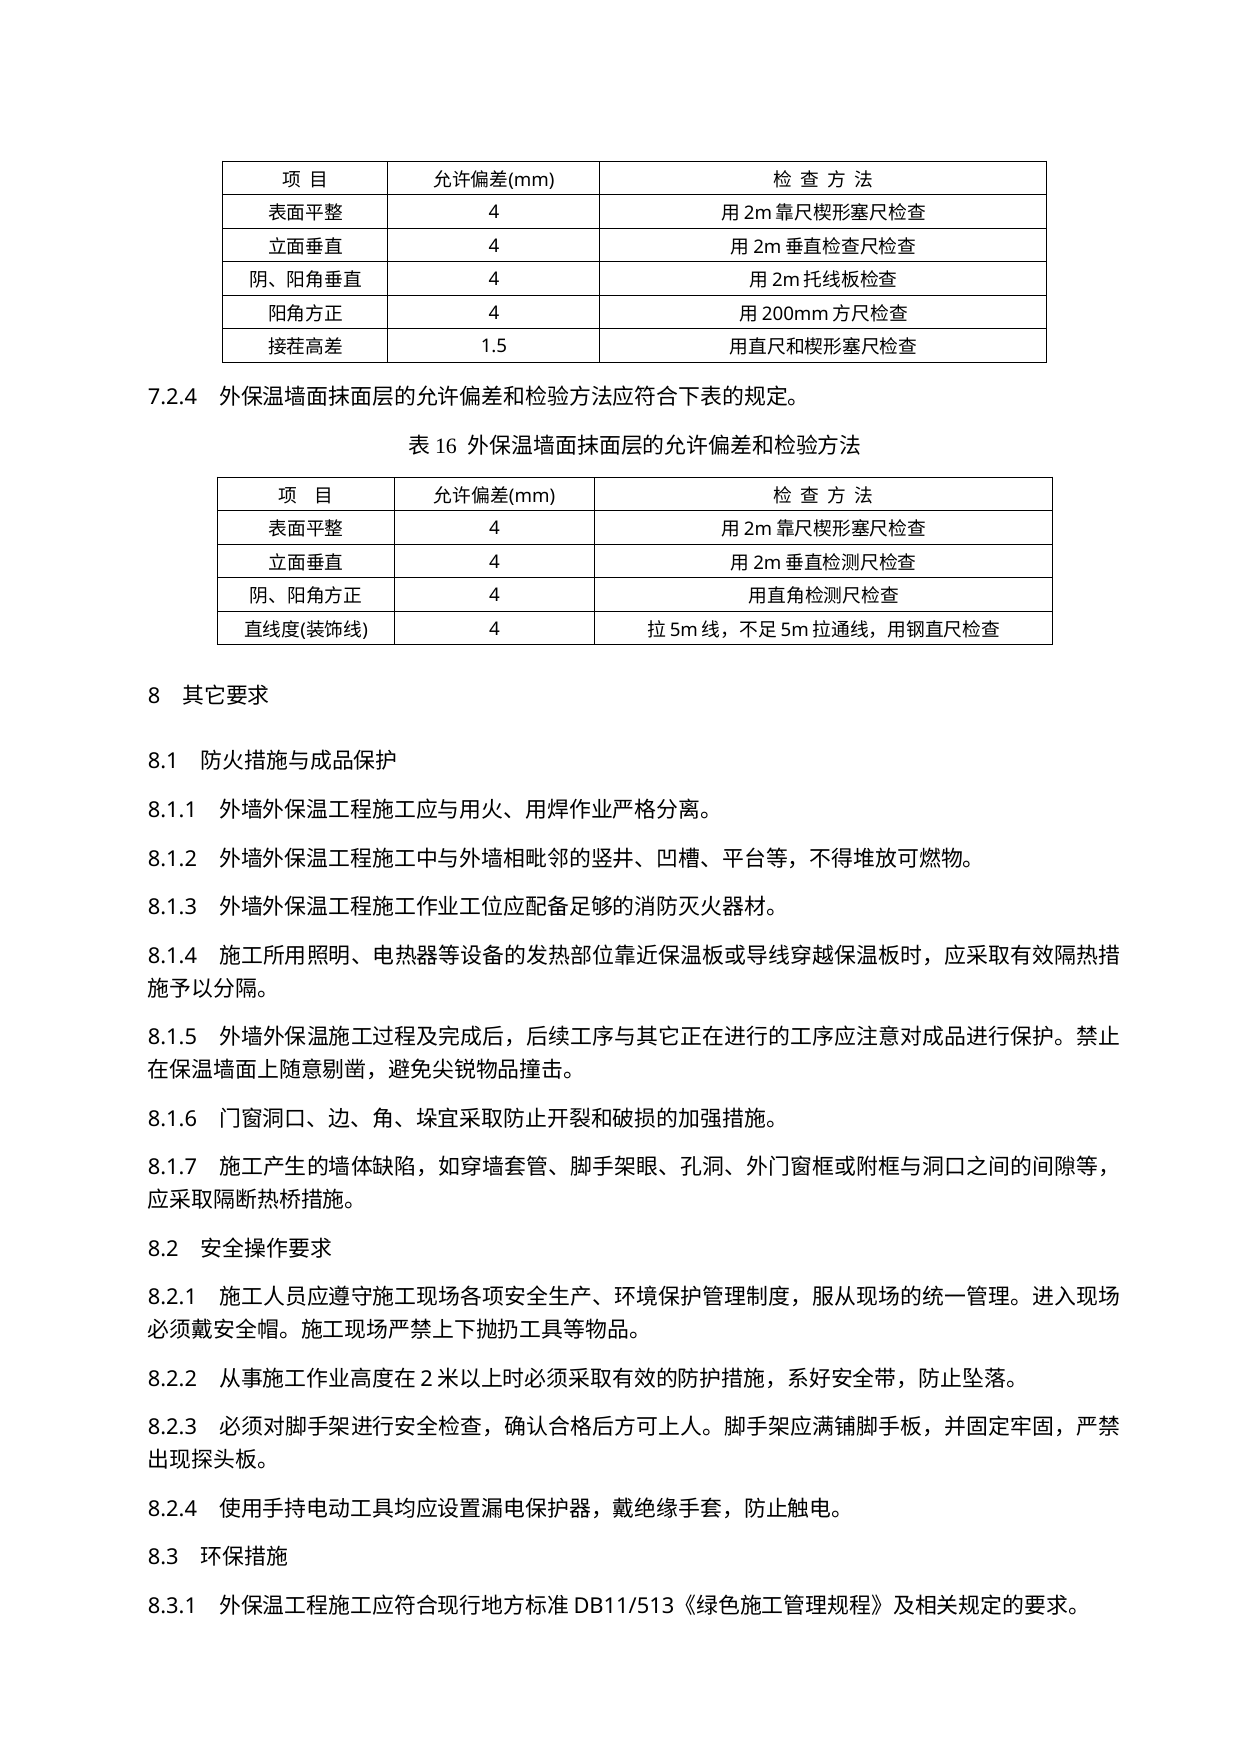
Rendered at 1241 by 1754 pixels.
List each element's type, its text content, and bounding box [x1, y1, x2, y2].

list 使用手持电动工具均应设置漏电保护器，戴绝缘手套，防止触电。 [148, 1490, 1122, 1523]
list 安全操作要求 [148, 1230, 1122, 1263]
list 外墙外保温工程施工作业工位应配备足够的消防灭火器材。 [148, 889, 1122, 922]
table_header 检 查 方 法 [600, 162, 1046, 194]
table_cell 4 [388, 229, 599, 261]
table_header 允许偏差(mm) [388, 162, 599, 194]
table_cell 用直角检测尺检查 [595, 578, 1052, 611]
table_cell 用200mm方尺检查 [600, 296, 1046, 328]
table_cell 拉5m线，不足5m拉通线，用钢直尺检查 [595, 612, 1052, 644]
table_cell 用2m托线板检查 [600, 262, 1046, 295]
table_cell 4 [395, 612, 594, 644]
table_cell 4 [395, 578, 594, 611]
table_cell 4 [395, 545, 594, 577]
list 必须对脚手架进行安全检查，确认合格后方可上人。脚手架应满铺脚手板，并固定牢固，严禁出现探头板。 [148, 1409, 1122, 1474]
table_header 项 目 [223, 162, 387, 194]
table_cell 1.5 [388, 329, 599, 362]
table_cell 用2m垂直检测尺检查 [595, 545, 1052, 577]
table_cell 阴、阳角垂直 [223, 262, 387, 295]
list 施工产生的墙体缺陷，如穿墙套管、脚手架眼、孔洞、外门窗框或附框与洞口之间的间隙等，应采取隔断热桥措施。 [148, 1149, 1122, 1214]
table_cell 阴、阳角方正 [218, 578, 394, 611]
table_cell 接茬高差 [223, 329, 387, 362]
text 表16 外保温墙面抹面层的允许偏差和检验方法 [148, 428, 1122, 460]
table_cell 4 [388, 296, 599, 328]
list 施工所用照明、电热器等设备的发热部位靠近保温板或导线穿越保温板时，应采取有效隔热措施予以分隔。 [148, 938, 1122, 1003]
table_cell 表面平整 [218, 511, 394, 544]
list 从事施工作业高度在2米以上时必须采取有效的防护措施，系好安全带，防止坠落。 [148, 1360, 1122, 1393]
table_cell 用2m垂直检查尺检查 [600, 229, 1046, 261]
list 门窗洞口、边、角、垛宜采取防止开裂和破损的加强措施。 [148, 1100, 1122, 1133]
table_cell 4 [388, 262, 599, 295]
table_header 允许偏差(mm) [395, 478, 594, 510]
list 外墙外保温工程施工应与用火、用焊作业严格分离。 [148, 792, 1122, 824]
list 环保措施 [148, 1539, 1122, 1572]
subtitle 其它要求 [148, 678, 1122, 710]
list 防火措施与成品保护 [148, 743, 1122, 775]
list 施工人员应遵守施工现场各项安全生产、环境保护管理制度，服从现场的统一管理。进入现场必须戴安全帽。施工现场严禁上下抛扔工具等物品。 [148, 1279, 1122, 1344]
table_cell 直线度(装饰线) [218, 612, 394, 644]
table_cell 阳角方正 [223, 296, 387, 328]
table_header 检 查 方 法 [595, 478, 1052, 510]
list 外保温工程施工应符合现行地方标准DB11/513《绿色施工管理规程》及相关规定的要求。 [148, 1588, 1122, 1620]
table_cell 4 [395, 511, 594, 544]
table_cell 用2m靠尺楔形塞尺检查 [595, 511, 1052, 544]
table_header 项 目 [218, 478, 394, 510]
list 外墙外保温施工过程及完成后，后续工序与其它正在进行的工序应注意对成品进行保护。禁止在保温墙面上随意剔凿，避免尖锐物品撞击。 [148, 1019, 1122, 1084]
list 外保温墙面抹面层的允许偏差和检验方法应符合下表的规定。 [148, 379, 1122, 412]
table_cell 用直尺和楔形塞尺检查 [600, 329, 1046, 362]
table_cell 立面垂直 [223, 229, 387, 261]
table_cell 立面垂直 [218, 545, 394, 577]
list 外墙外保温工程施工中与外墙相毗邻的竖井、凹槽、平台等，不得堆放可燃物。 [148, 840, 1122, 873]
table_cell 用2m靠尺楔形塞尺检查 [600, 195, 1046, 228]
table_cell 4 [388, 195, 599, 228]
table_cell 表面平整 [223, 195, 387, 228]
